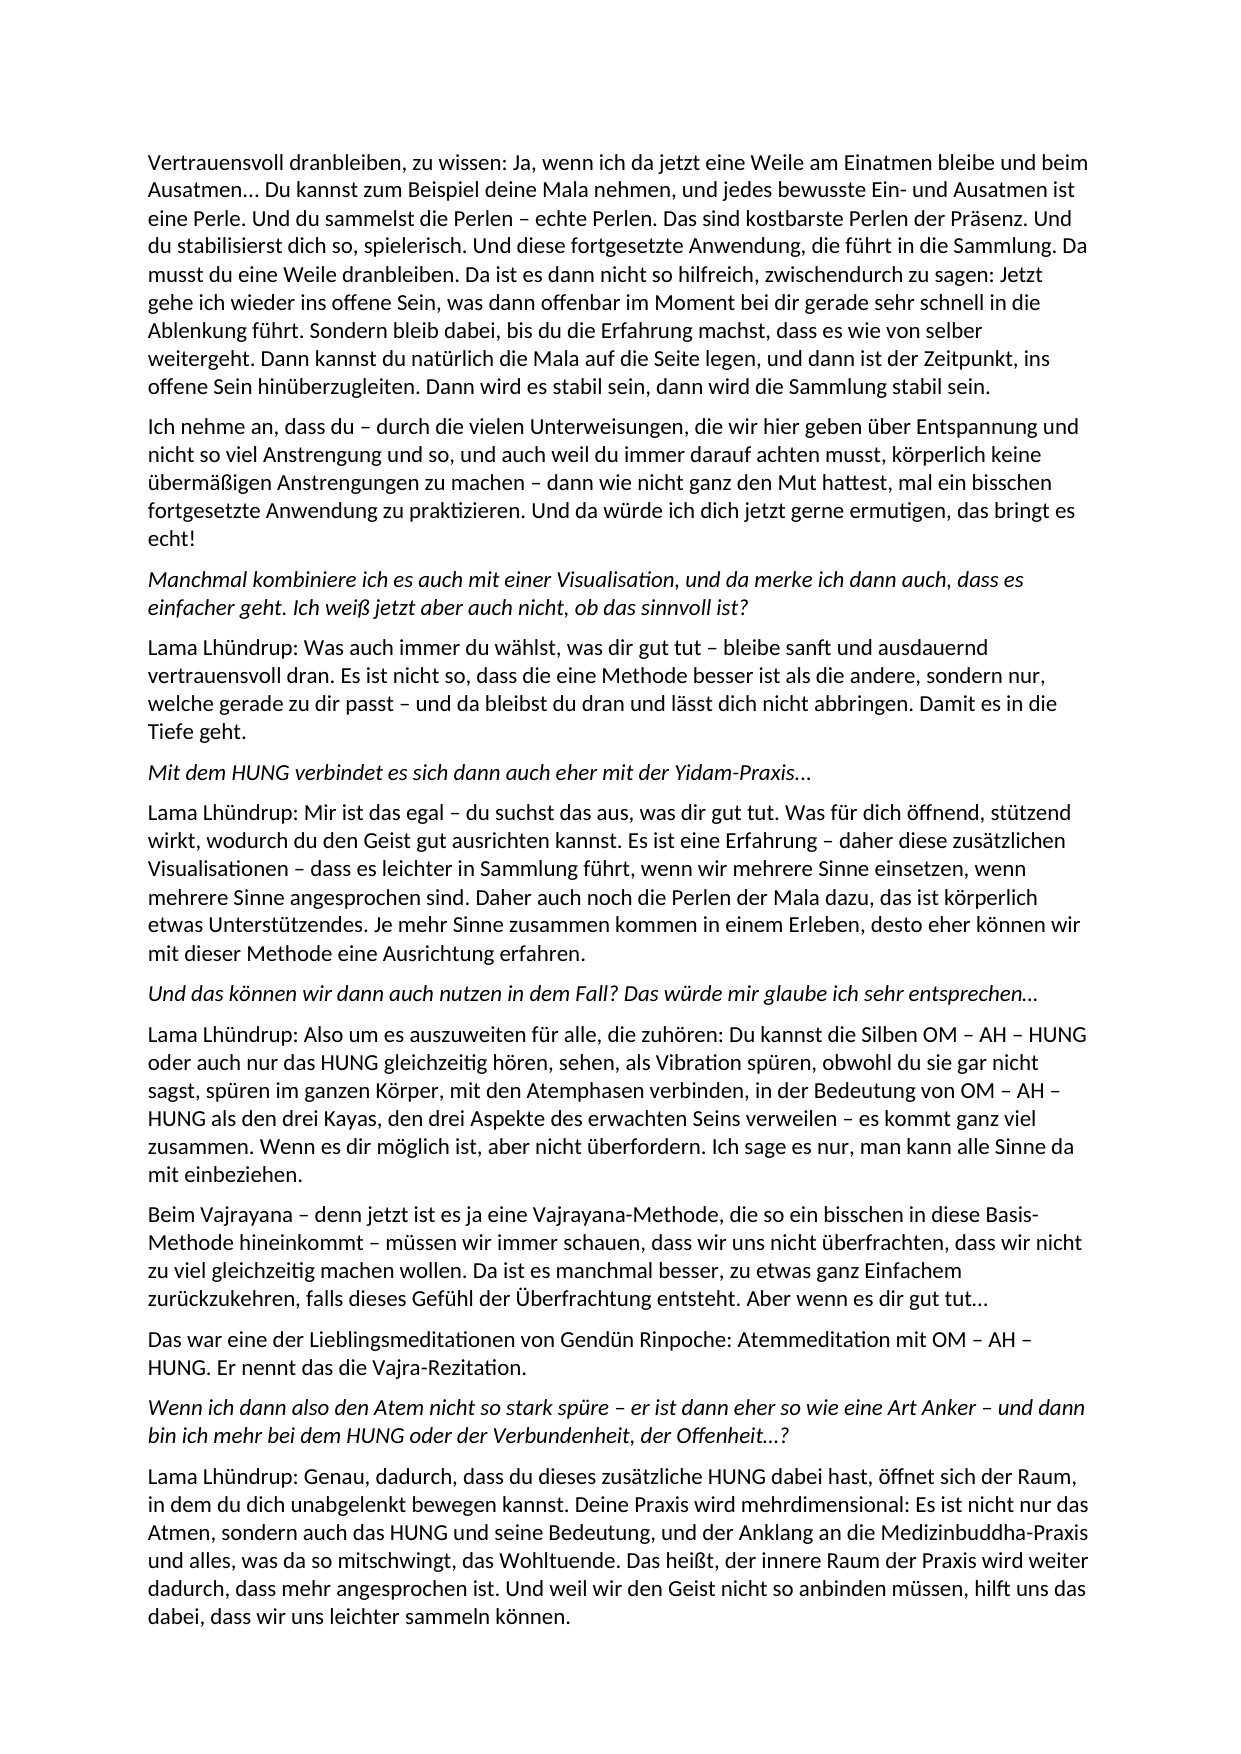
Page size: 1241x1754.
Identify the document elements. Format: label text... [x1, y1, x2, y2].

text Ich nehme an, dass du – durch die vielen Unterweisungen, die wir hier geben über Entspannung und nicht so viel Anstrengung und so, und auch weil du immer darauf achten musst, körperlich keine übermäßigen Anstrengungen zu machen – dann wie nicht ganz den Mut hattest, mal ein bisschen fortgesetzte Anwendung zu praktizieren. Und da würde ich dich jetzt gerne ermutigen, das bringt es echt! [148, 412, 1093, 552]
text Lama Lhündrup: Mir ist das egal – du suchst das aus, was dir gut tut. Was für dich öffnend, stützend wirkt, wodurch du den Geist gut ausrichten kannst. Es ist eine Erfahrung – daher diese zusätzlichen Visualisationen – dass es leichter in Sammlung führt, wenn wir mehrere Sinne einsetzen, wenn mehrere Sinne angesprochen sind. Daher auch noch die Perlen der Mala dazu, das ist körperlich etwas Unterstützendes. Je mehr Sinne zusammen kommen in einem Erleben, desto eher können wir mit dieser Methode eine Ausrichtung erfahren. [148, 798, 1093, 967]
text Lama Lhündrup: Was auch immer du wählst, was dir gut tut – bleibe sanft und ausdauernd vertrauensvoll dran. Es ist nicht so, dass die eine Methode besser ist als die andere, sondern nur, welche gerade zu dir passt – und da bleibst du dran und lässt dich nicht abbringen. Damit es in die Tiefe geht. [148, 633, 1093, 746]
text Lama Lhündrup: Also um es auszuweiten für alle, die zuhören: Du kannst die Silben OM – AH – HUNG oder auch nur das HUNG gleichzeitig hören, sehen, als Vibration spüren, obwohl du sie gar nicht sagst, spüren im ganzen Körper, mit den Atemphasen verbinden, in der Bedeutung von OM – AH – HUNG als den drei Kayas, den drei Aspekte des erwachten Seins verweilen – es kommt ganz viel zusammen. Wenn es dir möglich ist, aber nicht überfordern. Ich sage es nur, man kann alle Sinne da mit einbeziehen. [148, 1020, 1093, 1188]
text Lama Lhündrup: Genau, dadurch, dass du dieses zusätzliche HUNG dabei hast, öffnet sich der Raum, in dem du dich unabgelenkt bewegen kannst. Deine Praxis wird mehrdimensional: Es ist nicht nur das Atmen, sondern auch das HUNG und seine Bedeutung, und der Anklang an die Medizinbuddha-Praxis und alles, was da so mitschwingt, das Wohltuende. Das heißt, der innere Raum der Praxis wird weiter dadurch, dass mehr angesprochen ist. Und weil wir den Geist nicht so anbinden müssen, hilft uns das dabei, dass wir uns leichter sammeln können. [148, 1462, 1093, 1630]
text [148, 148, 1093, 400]
text Wenn ich dann also den Atem nicht so stark spüre – er ist dann eher so wie eine Art Anker – und dann bin ich mehr bei dem HUNG oder der Verbundenheit, der Offenheit…? [148, 1393, 1093, 1449]
text Das war eine der Lieblingsmeditationen von Gendün Rinpoche: Atemmeditation mit OM – AH – HUNG. Er nennt das die Vajra-Rezitation. [148, 1325, 1093, 1381]
text Und das können wir dann auch nutzen in dem Fall? Das würde mir glaube ich sehr entsprechen… [148, 979, 1093, 1007]
text Beim Vajrayana – denn jetzt ist es ja eine Vajrayana-Methode, die so ein bisschen in diese Basis-Methode hineinkommt – müssen wir immer schauen, dass wir uns nicht überfrachten, dass wir nicht zu viel gleichzeitig machen wollen. Da ist es manchmal besser, zu etwas ganz Einfachem zurückzukehren, falls dieses Gefühl der Überfrachtung entsteht. Aber wenn es dir gut tut… [148, 1200, 1093, 1312]
text Mit dem HUNG verbindet es sich dann auch eher mit der Yidam-Praxis... [148, 758, 1093, 786]
text Manchmal kombiniere ich es auch mit einer Visualisation, und da merke ich dann auch, dass es einfacher geht. Ich weiß jetzt aber auch nicht, ob das sinnvoll ist? [148, 565, 1093, 621]
